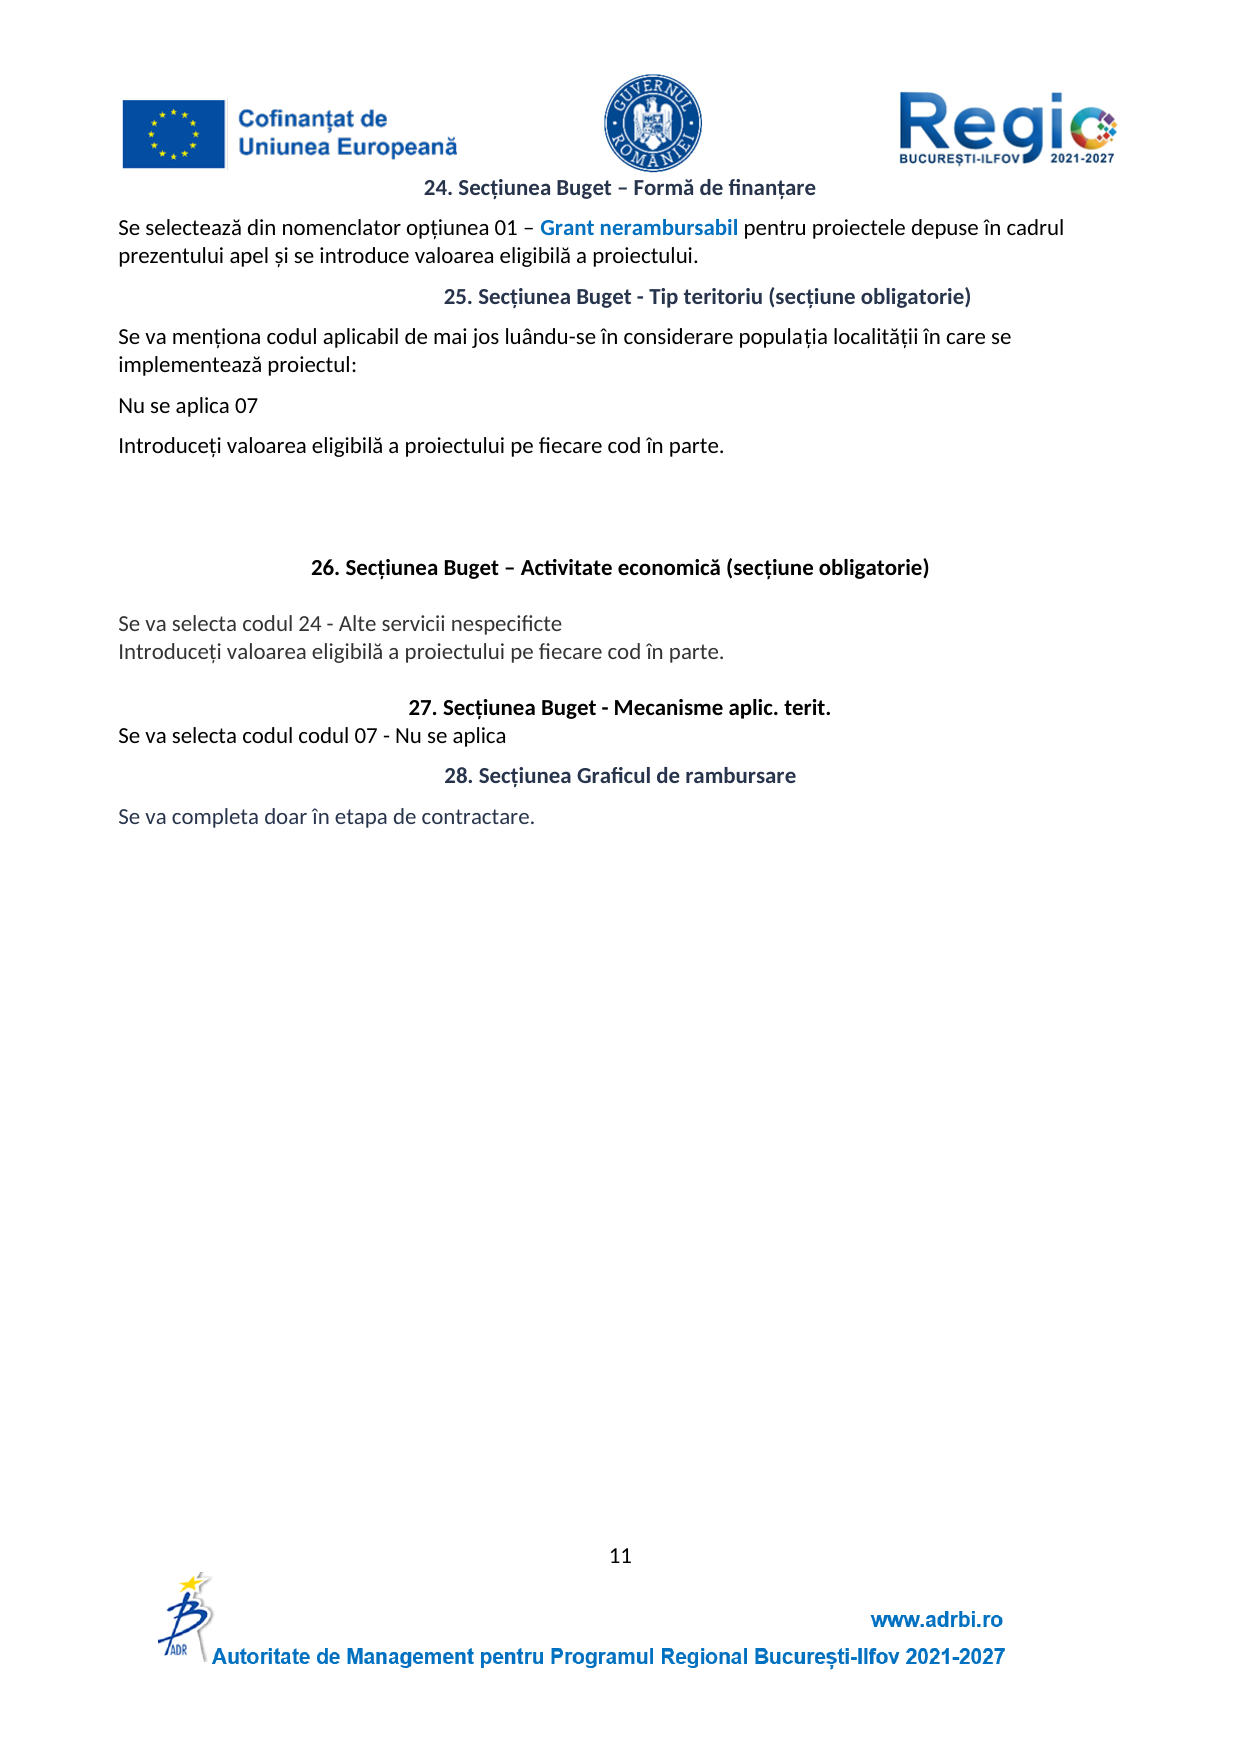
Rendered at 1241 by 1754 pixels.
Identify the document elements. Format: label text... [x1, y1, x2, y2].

picture [118, 96, 485, 173]
text Se selectează din nomenclator opțiunea 01 – Grant nerambursabil pentru proiectele depuse în cadrul prezentului apel şi se introduce valoarea eligibilă a proiectului. [118, 213, 1122, 269]
picture [118, 1569, 1045, 1681]
text Se va menționa codul aplicabil de mai jos luându-se în considerare populaţia localităţii în care se implementează proiectul: [118, 322, 1122, 378]
text Introduceți valoarea eligibilă a proiectului pe fiecare cod în parte. [118, 637, 1122, 665]
text 25. Secțiunea Buget - Tip teritoriu (secţiune obligatorie) [118, 282, 1122, 310]
text Se va selecta codul 24 - Alte servicii nespecificte [118, 609, 1122, 637]
text 24. Secțiunea Buget – Formă de finanțare [118, 173, 1122, 201]
subtitle 28. Secțiunea Graficul de rambursare [118, 762, 1122, 790]
text Se va completa doar în etapa de contractare. [118, 802, 1122, 830]
text 27. Secțiunea Buget - Mecanisme aplic. terit. [118, 693, 1122, 721]
text 26. Secțiunea Buget – Activitate economică (secţiune obligatorie) [118, 553, 1122, 581]
picture [603, 73, 703, 173]
text Nu se aplica 07 [118, 391, 1122, 419]
text Introduceți valoarea eligibilă a proiectului pe fiecare cod în parte. [118, 431, 1122, 459]
text Se va selecta codul codul 07 - Nu se aplica [118, 721, 1122, 749]
picture [895, 81, 1120, 173]
